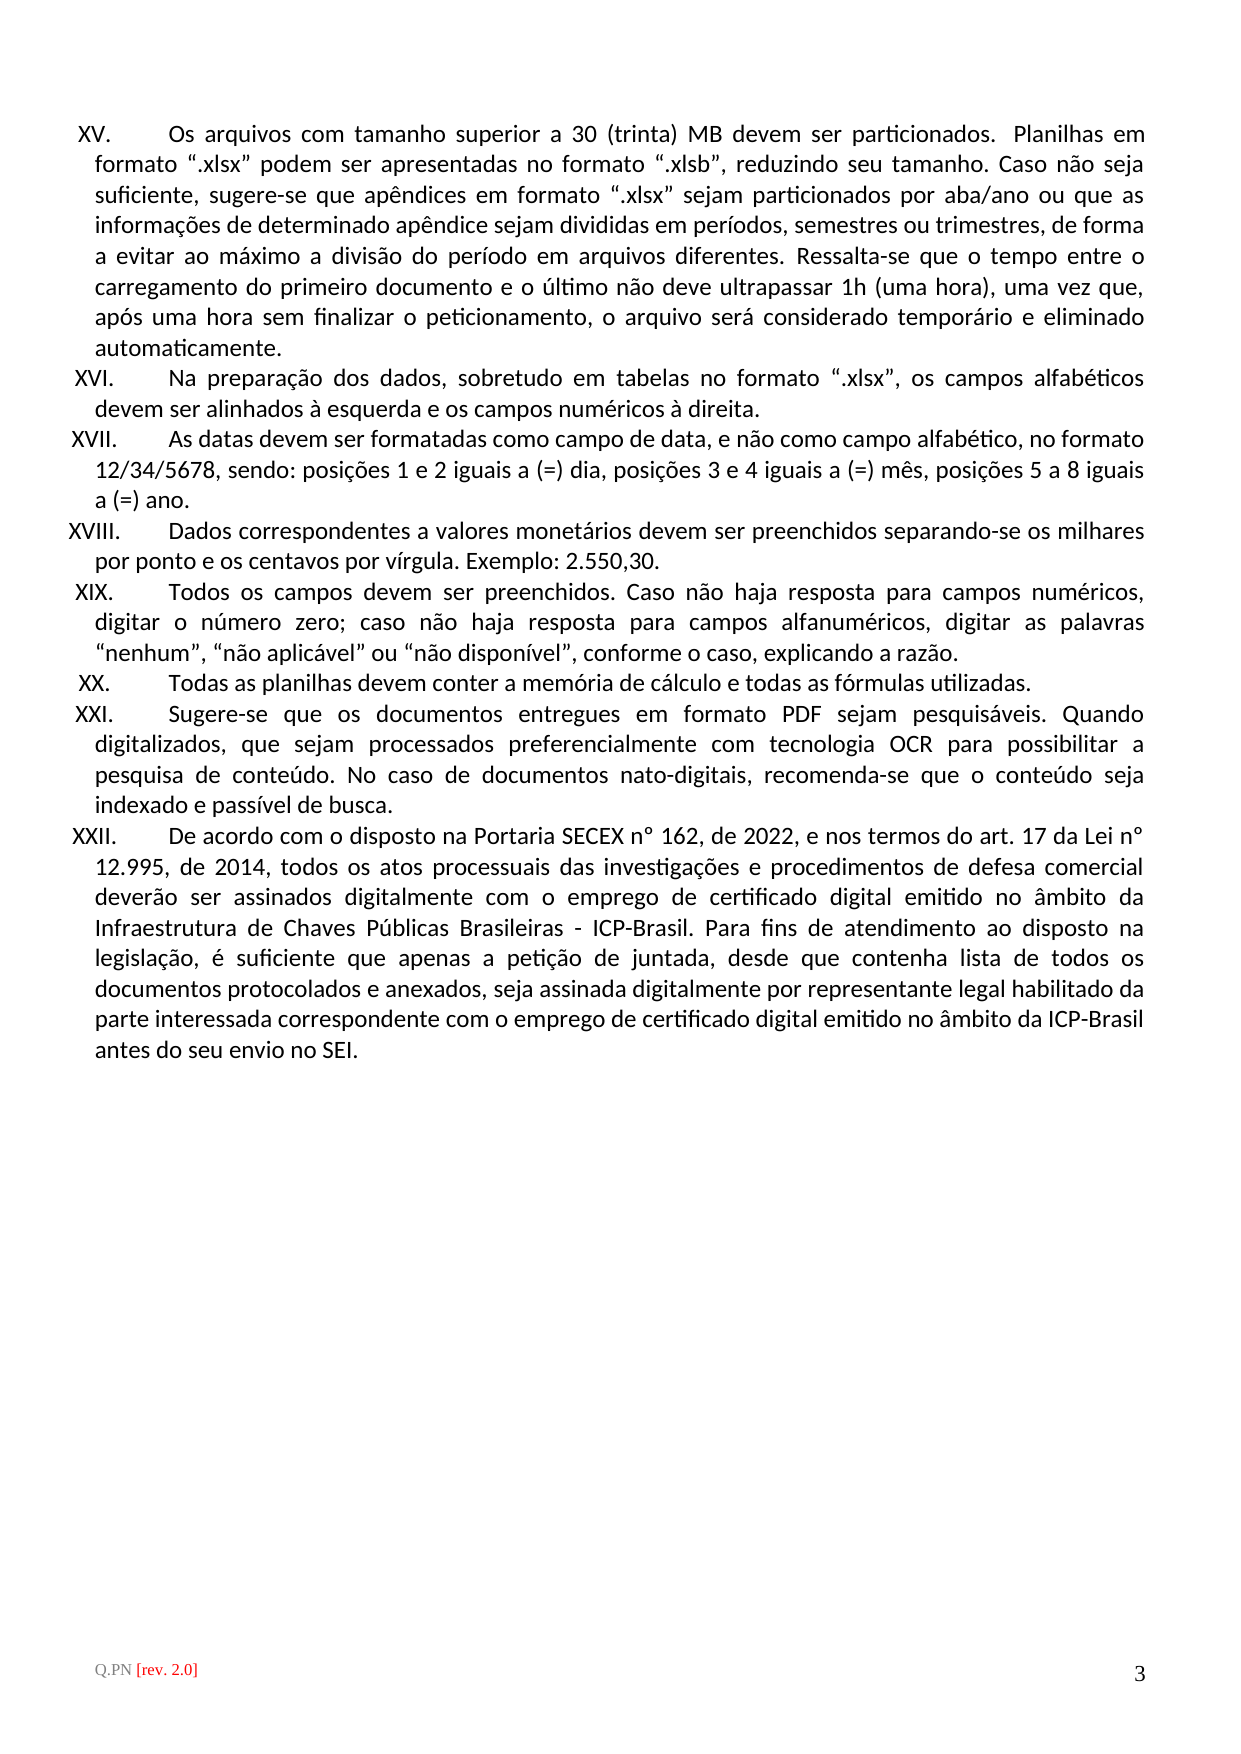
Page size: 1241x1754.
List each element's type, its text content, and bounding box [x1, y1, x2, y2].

list Os arquivos com tamanho superior a 30 (trinta) MB devem ser particionados. Planilhas em formato “.xlsx” podem ser apresentadas no formato “.xlsb”, reduzindo seu tamanho. Caso não seja suficiente, sugere-se que apêndices em formato “.xlsx” sejam particionados por aba/ano ou que as informações de determinado apêndice sejam divididas em períodos, semestres ou trimestres, de forma a evitar ao máximo a divisão do período em arquivos diferentes. Ressalta-se que o tempo entre o carregamento do primeiro documento e o último não deve ultrapassar 1h (uma hora), uma vez que, após uma hora sem finalizar o peticionamento, o arquivo será considerado temporário e eliminado automaticamente. [94, 118, 1146, 362]
list Dados correspondentes a valores monetários devem ser preenchidos separando-se os milhares por ponto e os centavos por vírgula. Exemplo: 2.550,30. [94, 515, 1146, 576]
list Todas as planilhas devem conter a memória de cálculo e todas as fórmulas utilizadas. [94, 667, 1146, 698]
list Na preparação dos dados, sobretudo em tabelas no formato “.xlsx”, os campos alfabéticos devem ser alinhados à esquerda e os campos numéricos à direita. [94, 362, 1146, 423]
list De acordo com o disposto na Portaria SECEX nº 162, de 2022, e nos termos do art. 17 da Lei nº 12.995, de 2014, todos os atos processuais das investigações e procedimentos de defesa comercial deverão ser assinados digitalmente com o emprego de certificado digital emitido no âmbito da Infraestrutura de Chaves Públicas Brasileiras - ICP-Brasil. Para fins de atendimento ao disposto na legislação, é suficiente que apenas a petição de juntada, desde que contenha lista de todos os documentos protocolados e anexados, seja assinada digitalmente por representante legal habilitado da parte interessada correspondente com o emprego de certificado digital emitido no âmbito da ICP-Brasil antes do seu envio no SEI. [94, 820, 1146, 1064]
list As datas devem ser formatadas como campo de data, e não como campo alfabético, no formato 12/34/5678, sendo: posições 1 e 2 iguais a (=) dia, posições 3 e 4 iguais a (=) mês, posições 5 a 8 iguais a (=) ano. [94, 423, 1146, 515]
list Todos os campos devem ser preenchidos. Caso não haja resposta para campos numéricos, digitar o número zero; caso não haja resposta para campos alfanuméricos, digitar as palavras “nenhum”, “não aplicável” ou “não disponível”, conforme o caso, explicando a razão. [94, 576, 1146, 667]
list Sugere-se que os documentos entregues em formato PDF sejam pesquisáveis. Quando digitalizados, que sejam processados preferencialmente com tecnologia OCR para possibilitar a pesquisa de conteúdo. No caso de documentos nato-digitais, recomenda-se que o conteúdo seja indexado e passível de busca. [94, 698, 1146, 820]
